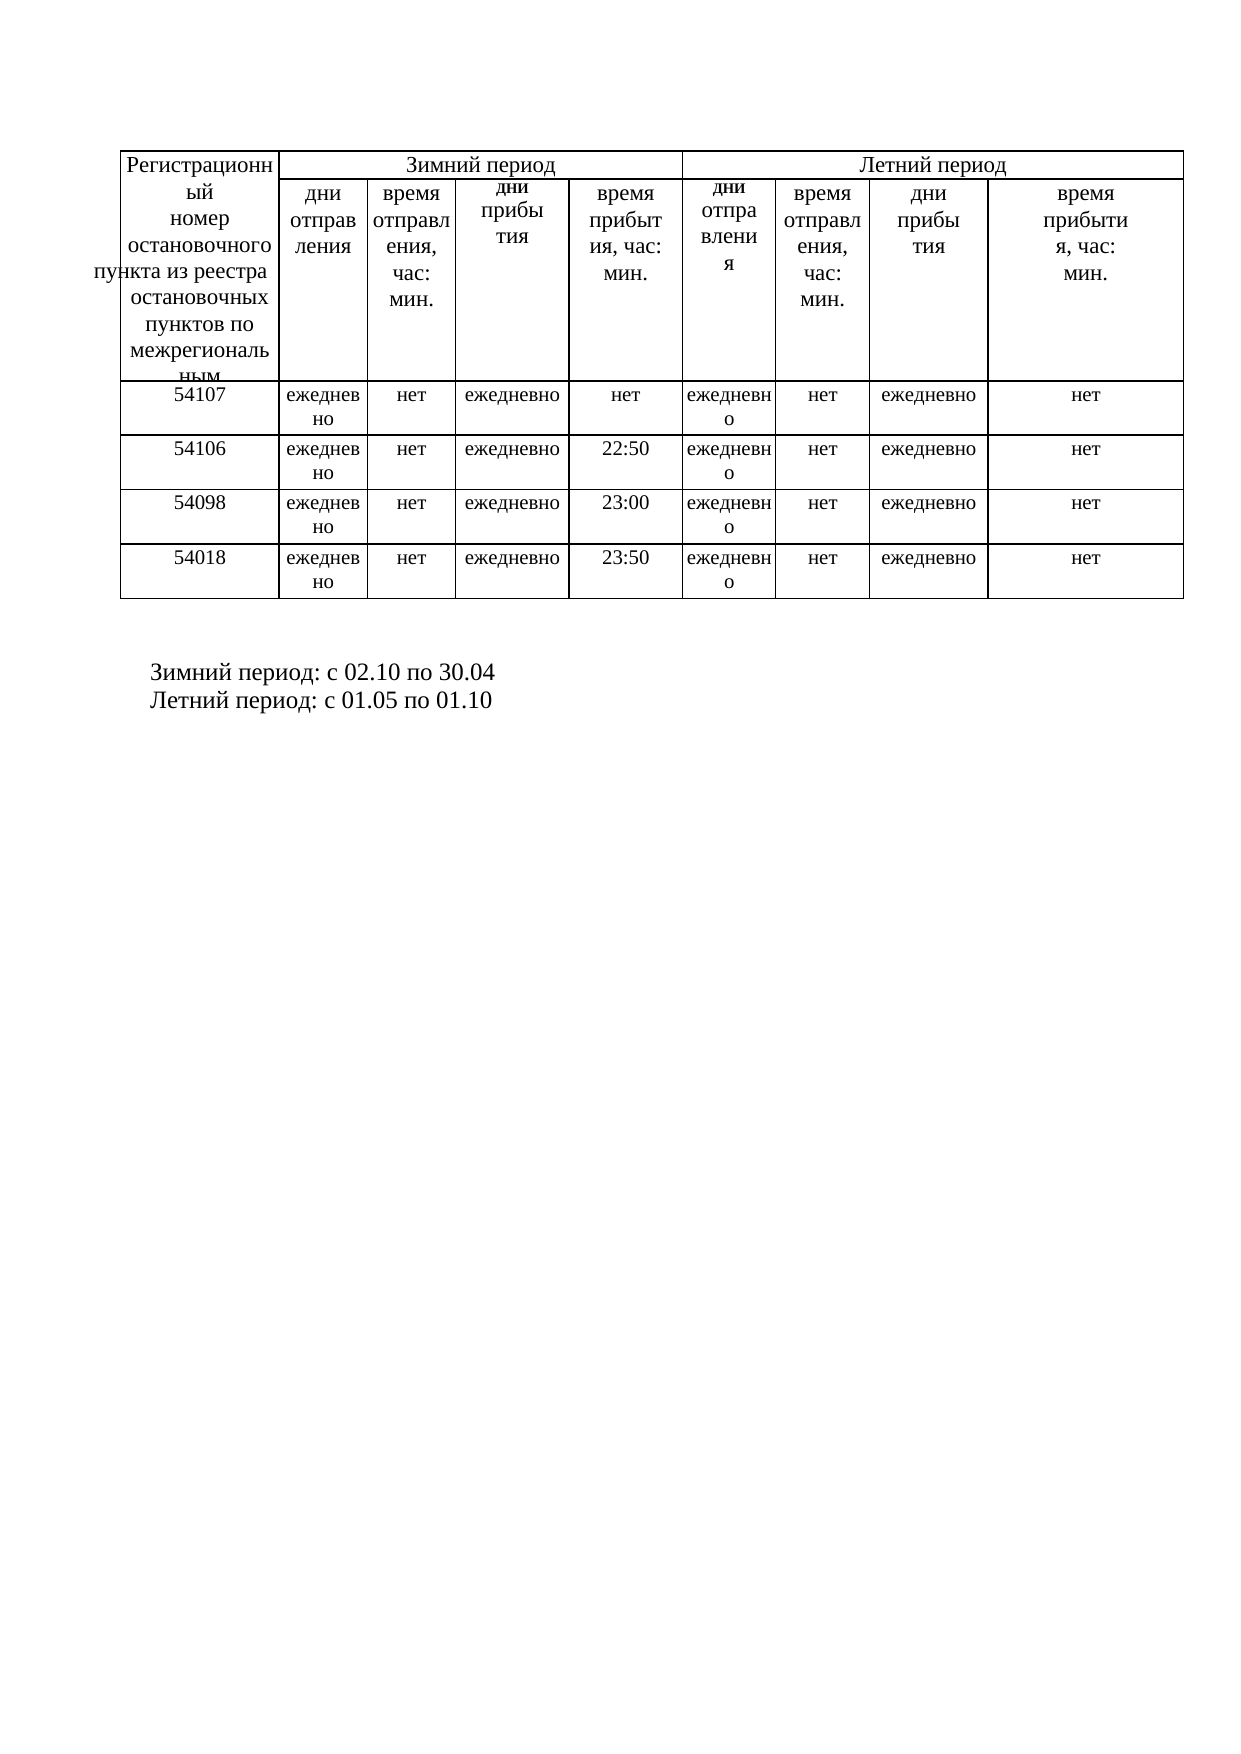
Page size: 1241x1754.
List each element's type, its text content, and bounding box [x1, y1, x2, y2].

table_cell нет [776, 382, 869, 434]
table_cell нет [989, 490, 1183, 543]
table_cell ежедневно [683, 382, 775, 434]
table_cell ежедневно [683, 545, 775, 597]
table_cell ежедневно [870, 490, 987, 543]
table_cell время отправл ения, час: мин. [368, 180, 455, 380]
table_cell нет [368, 436, 455, 489]
table_cell ежедневно [870, 382, 987, 434]
table_cell 54107 [121, 382, 278, 434]
table_cell нет [989, 436, 1183, 489]
table_cell ДНИ отпра влени я [683, 180, 775, 380]
table_cell 54106 [121, 436, 278, 489]
table_header Регистрационный номер остановочного пункта из реестра остановочных пунктов по межрегиональным маршрутам регулярных перевозок [121, 152, 278, 380]
table_cell ДНИ прибы тия [456, 180, 568, 380]
table_cell ежедневно [280, 436, 367, 489]
table_cell ежедневно [456, 382, 568, 434]
table_cell ежедневно [456, 436, 568, 489]
table_cell время прибыти я, час: мин. [989, 180, 1183, 380]
table_cell ежедневно [870, 436, 987, 489]
table_cell время отправл ения, час: мин. [776, 180, 869, 380]
table_cell 23:00 [570, 490, 682, 543]
table_cell ежедневно [870, 545, 987, 597]
table_cell ежедневно [280, 545, 367, 597]
table_cell ежедневно [456, 545, 568, 597]
table_cell нет [368, 545, 455, 597]
table_cell ежедневно [456, 490, 568, 543]
table_cell ежедневно [280, 382, 367, 434]
table_cell 23:50 [570, 545, 682, 597]
table_header Зимний период [280, 152, 682, 178]
table_cell дни прибы тия [870, 180, 987, 380]
table_cell ежедневно [280, 490, 367, 543]
table_cell нет [776, 545, 869, 597]
table_cell нет [368, 382, 455, 434]
table_cell нет [776, 436, 869, 489]
table_cell 54018 [121, 545, 278, 597]
table_cell нет [989, 545, 1183, 597]
text Зимний период: с 02.10 по 30.04 [150, 657, 1090, 685]
table_cell нет [570, 382, 682, 434]
table_cell 54098 [121, 490, 278, 543]
text Летний период: с 01.05 по 01.10 [150, 685, 1090, 714]
table_cell дни отправ ления [280, 180, 367, 380]
table_cell нет [989, 382, 1183, 434]
table_header Летний период [683, 152, 1183, 178]
table_cell ежедневно [683, 436, 775, 489]
table_cell ежедневно [683, 490, 775, 543]
table_cell нет [368, 490, 455, 543]
table_cell время прибыт ия, час: мин. [570, 180, 682, 380]
table_cell 22:50 [570, 436, 682, 489]
table_cell нет [776, 490, 869, 543]
